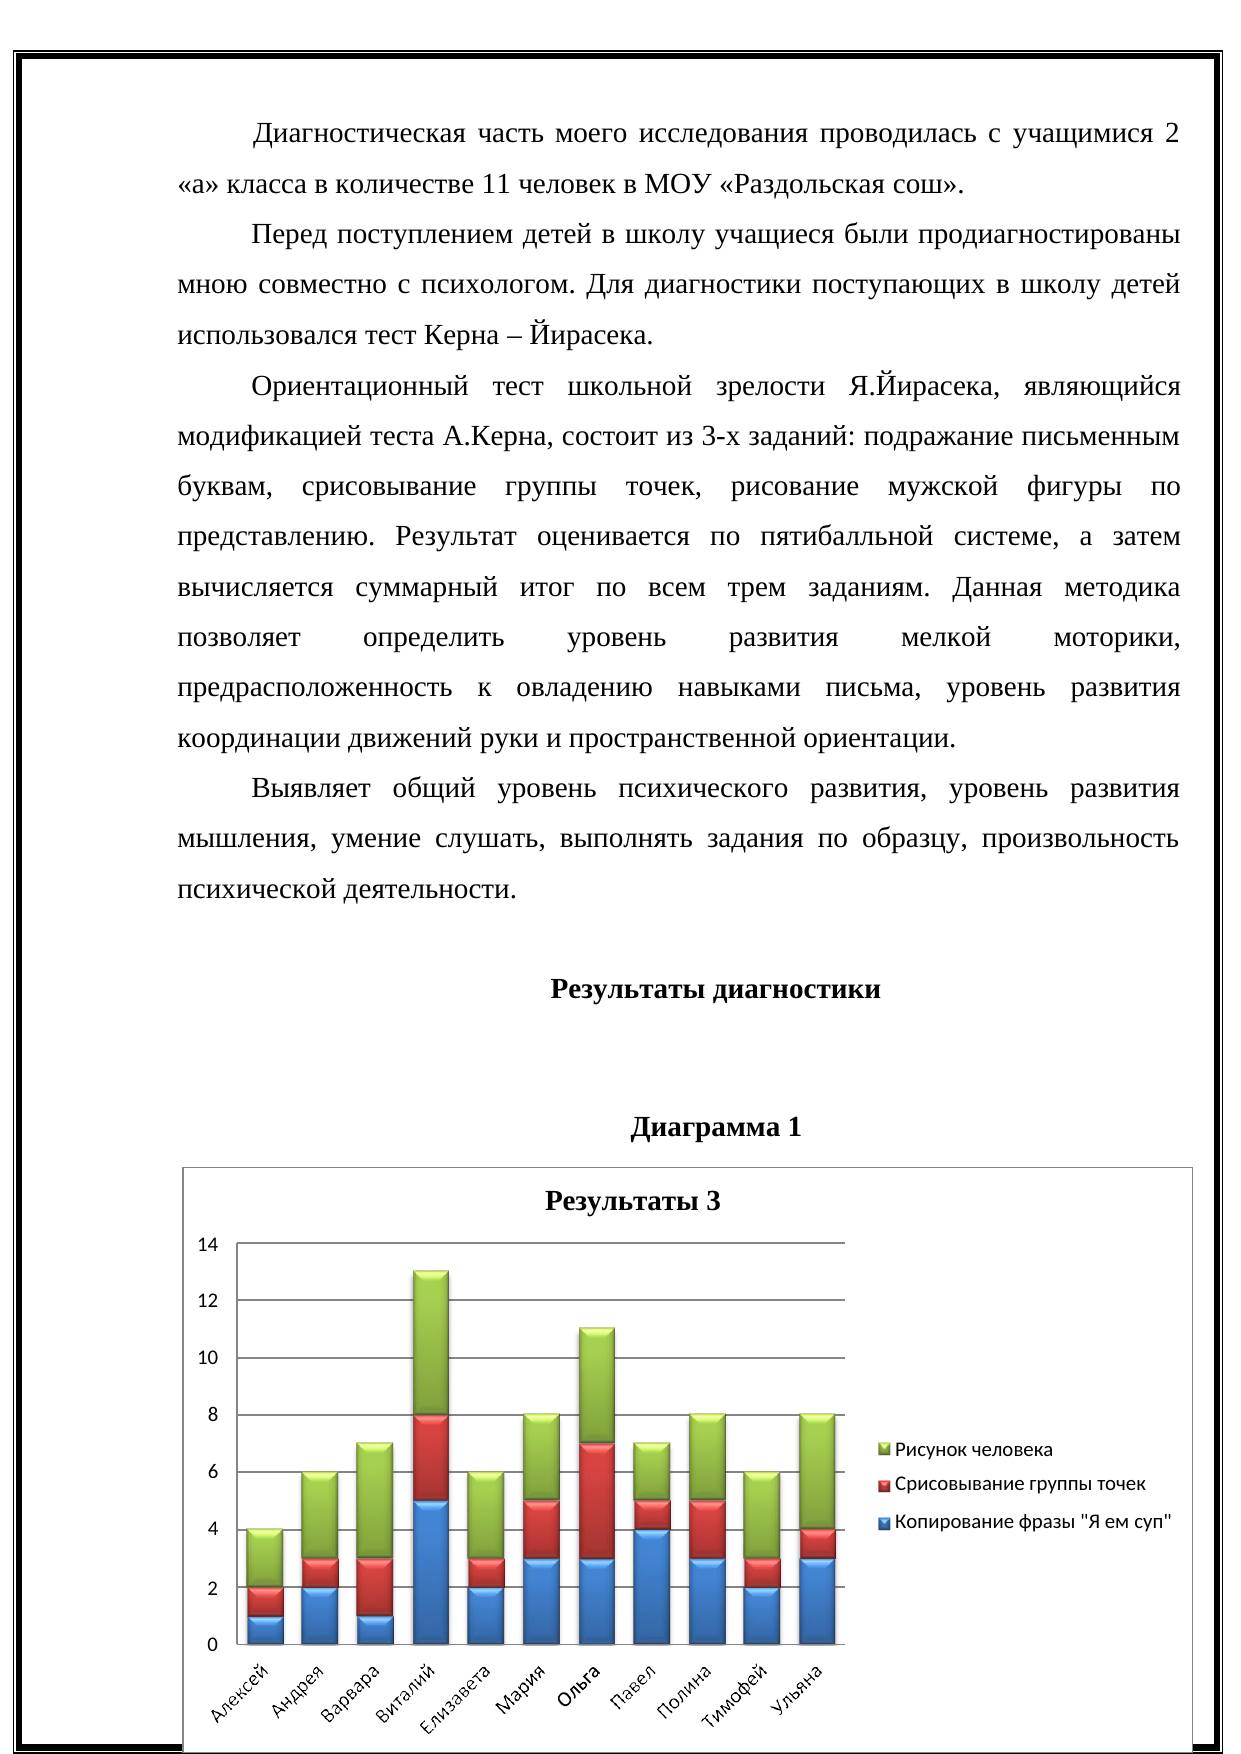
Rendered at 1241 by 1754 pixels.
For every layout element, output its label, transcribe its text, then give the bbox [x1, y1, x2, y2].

picture [877, 1516, 891, 1531]
picture [681, 1411, 732, 1644]
picture [515, 1411, 566, 1644]
picture [791, 1411, 843, 1644]
text Выявляет общий уровень психического развития, уровень развития мышления, умение слушать, выполнять задания по образцу, произвольность психической деятельности. [177, 770, 1180, 904]
picture [626, 1440, 677, 1644]
picture [610, 1663, 822, 1727]
subtitle Результаты диагностики [250, 972, 1181, 1005]
picture [239, 1525, 290, 1644]
text Перед поступлением детей в школу учащиеся были продиагностированы мною совместно с психологом. Для диагностики поступающих в школу детей использовался тест Керна – Йирасека. [177, 216, 1182, 351]
text Ориентационный тест школьной зрелости Я.Йирасека, являющийся модификацией теста А.Керна, состоит из 3-х заданий: подражание письменным буквам, срисовывание группы точек, рисование мужской фигуры по представлению. Результат оценивается по пятибалльной системе, а затем вычисляется суммарный итог по всем трем заданиям. Данная методика позволяет определить уровень развития мелкой моторики, предрасположенность к овладению навыками письма, уровень развития координации движений руки и пространственной ориентации. [177, 368, 1181, 753]
picture [877, 1479, 891, 1493]
picture [495, 1666, 545, 1714]
text Диаграмма 1 [251, 1109, 1181, 1143]
picture [460, 1468, 511, 1644]
picture [570, 1325, 621, 1644]
picture [211, 1663, 490, 1734]
text «а» класса в количестве 11 человек в МОУ «Раздольская сош». [177, 166, 1214, 199]
picture [877, 1441, 891, 1456]
picture [294, 1468, 345, 1644]
picture [349, 1440, 400, 1644]
picture [736, 1468, 787, 1644]
text Диагностическая часть моего исследования проводилась с учащимися 2 [251, 115, 1181, 149]
picture [404, 1268, 456, 1644]
